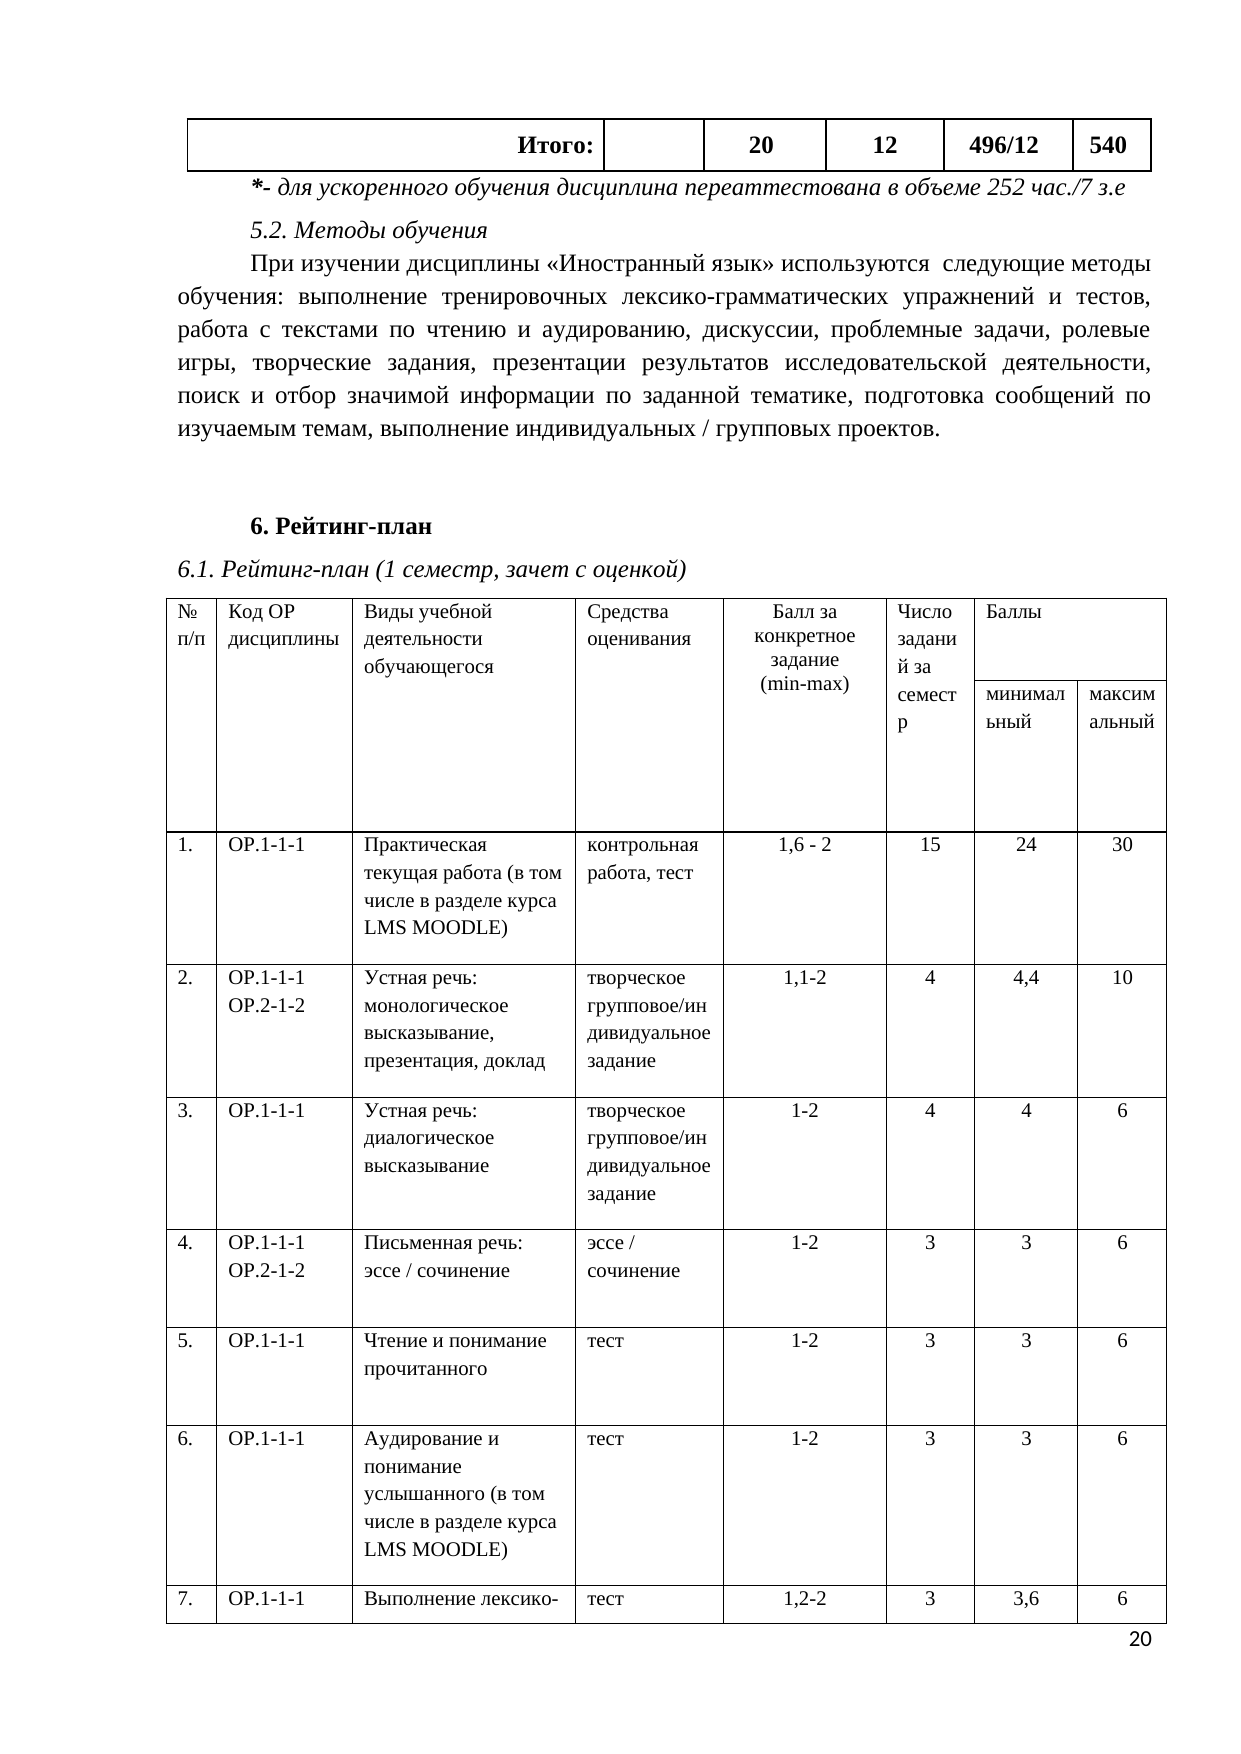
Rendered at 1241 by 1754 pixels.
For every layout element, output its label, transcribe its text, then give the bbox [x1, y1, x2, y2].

table_cell 3 [975, 1230, 1077, 1327]
table_cell Итого: [188, 120, 603, 170]
table_cell 3 [975, 1426, 1077, 1585]
table_cell 4. [167, 1230, 216, 1327]
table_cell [353, 1586, 575, 1623]
table_header Число заданий за семестр [887, 599, 974, 831]
table_header Баллы [975, 599, 1166, 680]
table_cell 3. [167, 1098, 216, 1229]
table_cell 10 [1078, 965, 1166, 1097]
table_cell ОР.1-1-1 ОР.2-1-2 [217, 1230, 352, 1327]
table_cell ОР.1-1-1 [217, 833, 352, 964]
table_cell 20 [705, 120, 825, 170]
table_cell 4 [975, 1098, 1077, 1229]
table_cell ОР.1-1-1 [217, 1586, 352, 1623]
table_cell ОР.1-1-1 [217, 1426, 352, 1585]
table_cell Практическая текущая работа (в том числе в разделе курса LMS MOODLE) [353, 833, 575, 964]
table_cell 3 [975, 1328, 1077, 1425]
table_cell 6. [167, 1426, 216, 1585]
table_cell Аудирование и понимание услышанного (в том числе в разделе курса LMS MOODLE) [353, 1426, 575, 1585]
table_header Балл за конкретное задание (min-max) [724, 599, 886, 831]
table_cell 24 [975, 833, 1077, 964]
table_header Код ОР дисциплины [217, 599, 352, 831]
table_cell эссе / сочинение [576, 1230, 723, 1327]
table_cell 6 [1078, 1328, 1166, 1425]
table_cell 30 [1078, 833, 1166, 964]
text 6. Рейтинг-план [177, 511, 1152, 540]
table_cell тест [576, 1328, 723, 1425]
table_cell 496/12 [945, 120, 1072, 170]
table_cell ОР.1-1-1 [217, 1098, 352, 1229]
table_header Виды учебной деятельности обучающегося [353, 599, 575, 831]
table_cell 1,6 - 2 [724, 833, 886, 964]
table_cell 1-2 [724, 1098, 886, 1229]
table_cell 3 [887, 1230, 974, 1327]
text *- для ускоренного обучения дисциплина переаттестована в объеме 252 час./7 з.е [177, 172, 1152, 201]
table_cell [605, 120, 703, 170]
table_cell 540 [1074, 120, 1150, 170]
table_cell 1,1-2 [724, 965, 886, 1097]
table_header № п/п [167, 599, 216, 831]
table_cell Чтение и понимание прочитанного [353, 1328, 575, 1425]
table_cell Устная речь: монологическое высказывание, презентация, доклад [353, 965, 575, 1097]
table_cell 15 [887, 833, 974, 964]
table_cell 6 [1078, 1426, 1166, 1585]
table_cell творческое групповое/индивидуальное задание [576, 1098, 723, 1229]
text 5.2. Методы обучения [177, 215, 1152, 244]
text 6.1. Рейтинг-план (1 семестр, зачет с оценкой) [177, 554, 1152, 583]
table_cell 12 [827, 120, 943, 170]
table_cell 1-2 [724, 1426, 886, 1585]
table_cell тест [576, 1426, 723, 1585]
table_cell 2. [167, 965, 216, 1097]
table_cell 1-2 [724, 1328, 886, 1425]
table_cell 1-2 [724, 1230, 886, 1327]
text При изучении дисциплины «Иностранный язык» используются следующие методы обучения: выполнение тренировочных лексико-грамматических упражнений и тестов, работа с текстами по чтению и аудированию, дискуссии, проблемные задачи, ролевые игры, творческие задания, презентации результатов исследовательской деятельности, поиск и отбор значимой информации по заданной тематике, подготовка сообщений по изучаемым темам, выполнение индивидуальных / групповых проектов. [177, 248, 1152, 442]
table_header Средства оценивания [576, 599, 723, 831]
table_cell максимальный [1078, 681, 1166, 831]
table_cell контрольная работа, тест [576, 833, 723, 964]
table_cell 1,2-2 [724, 1586, 886, 1623]
table_cell минимальный [975, 681, 1077, 831]
table_cell 6 [1078, 1098, 1166, 1229]
table_cell ОР.1-1-1 [217, 1328, 352, 1425]
table_cell 3 [887, 1586, 974, 1623]
table_cell 3 [887, 1328, 974, 1425]
table_cell творческое групповое/индивидуальное задание [576, 965, 723, 1097]
table_cell 1. [167, 833, 216, 964]
table_cell 5. [167, 1328, 216, 1425]
table_cell 4 [887, 965, 974, 1097]
table_cell 3 [887, 1426, 974, 1585]
table_cell тест [576, 1586, 723, 1623]
table_cell 7. [167, 1586, 216, 1623]
table_cell ОР.1-1-1 ОР.2-1-2 [217, 965, 352, 1097]
table_cell 4 [887, 1098, 974, 1229]
table_cell 4,4 [975, 965, 1077, 1097]
table_cell 6 [1078, 1230, 1166, 1327]
table_cell 3,6 [975, 1586, 1077, 1623]
table_cell Устная речь: диалогическое высказывание [353, 1098, 575, 1229]
table_cell Письменная речь: эссе / сочинение [353, 1230, 575, 1327]
table_cell 6 [1078, 1586, 1166, 1623]
